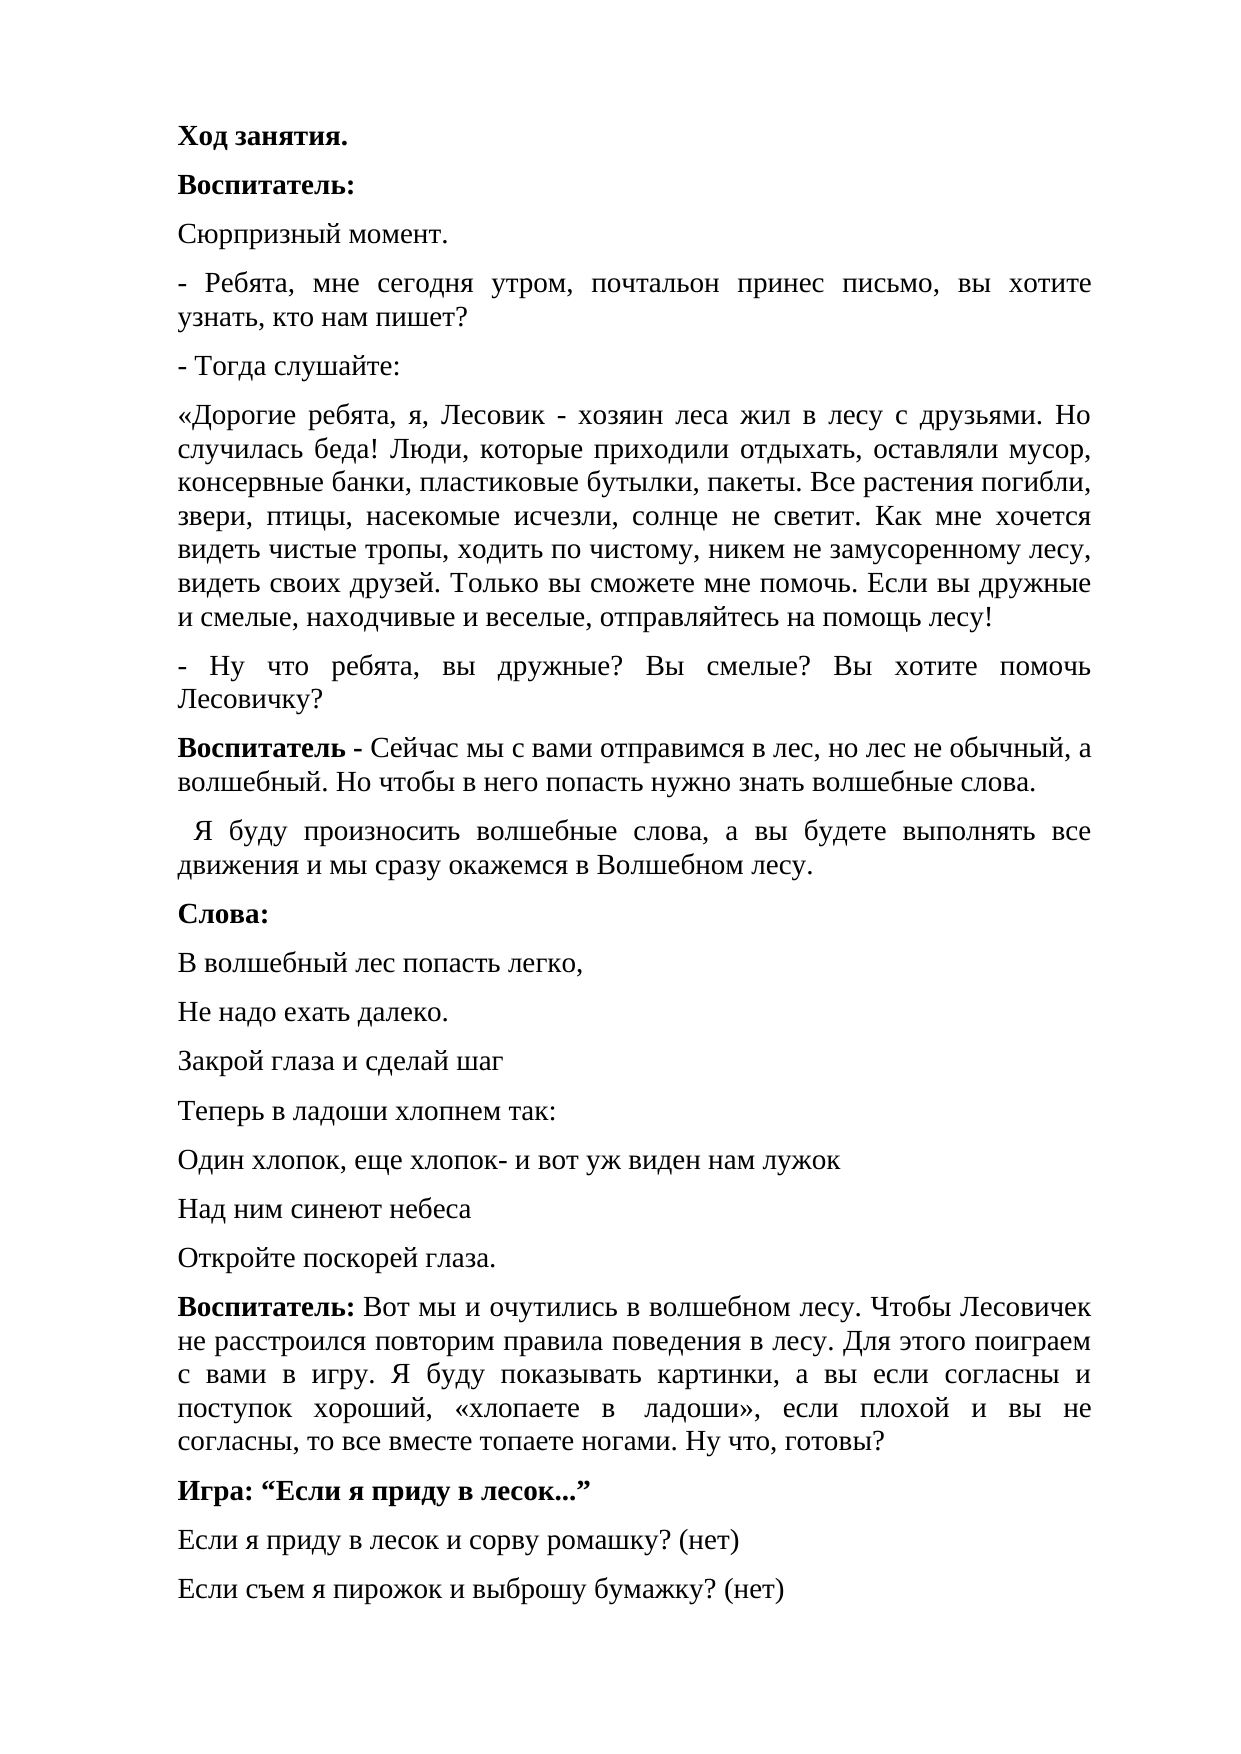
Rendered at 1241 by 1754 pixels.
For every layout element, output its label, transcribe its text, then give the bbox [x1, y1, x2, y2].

text Один хлопок, еще хлопок- и вот уж виден нам лужок [177, 1142, 1092, 1175]
text Воспитатель: Вот мы и очутились в волшебном лесу. Чтобы Лесовичек не расстроился повторим правила поведения в лесу. Для этого поиграем с вами в игру. Я буду показывать картинки, а вы если согласны и поступок хороший, «хлопаете в ладоши», если плохой и вы не согласны, то все вместе топаете ногами. Ну что, готовы? [177, 1289, 1092, 1457]
text Закрой глаза и сделай шаг [177, 1043, 1092, 1077]
text Не надо ехать далеко. [177, 994, 1092, 1028]
text Ход занятия. [177, 118, 1092, 152]
text Если я приду в лесок и сорву ромашку? (нет) [177, 1522, 1092, 1555]
text Слова: [177, 896, 1092, 929]
text - Тогда слушайте: [177, 348, 1092, 382]
text Сюрпризный момент. [177, 216, 1092, 250]
text Воспитатель: [177, 167, 1092, 201]
text Игра: “Если я приду в лесок...” [177, 1473, 1092, 1506]
text В волшебный лес попасть легко, [177, 945, 1092, 979]
text Над ним синеют небеса [177, 1191, 1092, 1224]
text - Ну что ребята, вы дружные? Вы смелые? Вы хотите помочь Лесовичку? [177, 648, 1092, 715]
text Если съем я пирожок и выброшу бумажку? (нет) [177, 1571, 1092, 1604]
text - Ребята, мне сегодня утром, почтальон принес письмо, вы хотите узнать, кто нам пишет? [177, 266, 1092, 333]
text «Дорогие ребята, я, Лесовик - хозяин леса жил в лесу с друзьями. Но случилась беда! Люди, которые приходили отдыхать, оставляли мусор, консервные банки, пластиковые бутылки, пакеты. Все растения погибли, звери, птицы, насекомые исчезли, солнце не светит. Как мне хочется видеть чистые тропы, ходить по чистому, никем не замусоренному лесу, видеть своих друзей. Только вы сможете мне помочь. Если вы дружные и смелые, находчивые и веселые, отправляйтесь на помощь лесу! [177, 397, 1092, 632]
text Воспитатель - Сейчас мы с вами отправимся в лес, но лес не обычный, а волшебный. Но чтобы в него попасть нужно знать волшебные слова. [177, 731, 1092, 798]
text Теперь в ладоши хлопнем так: [177, 1093, 1092, 1126]
text Откройте поскорей глаза. [177, 1240, 1092, 1274]
text Я буду произносить волшебные слова, а вы будете выполнять все движения и мы сразу окажемся в Волшебном лесу. [177, 813, 1092, 880]
